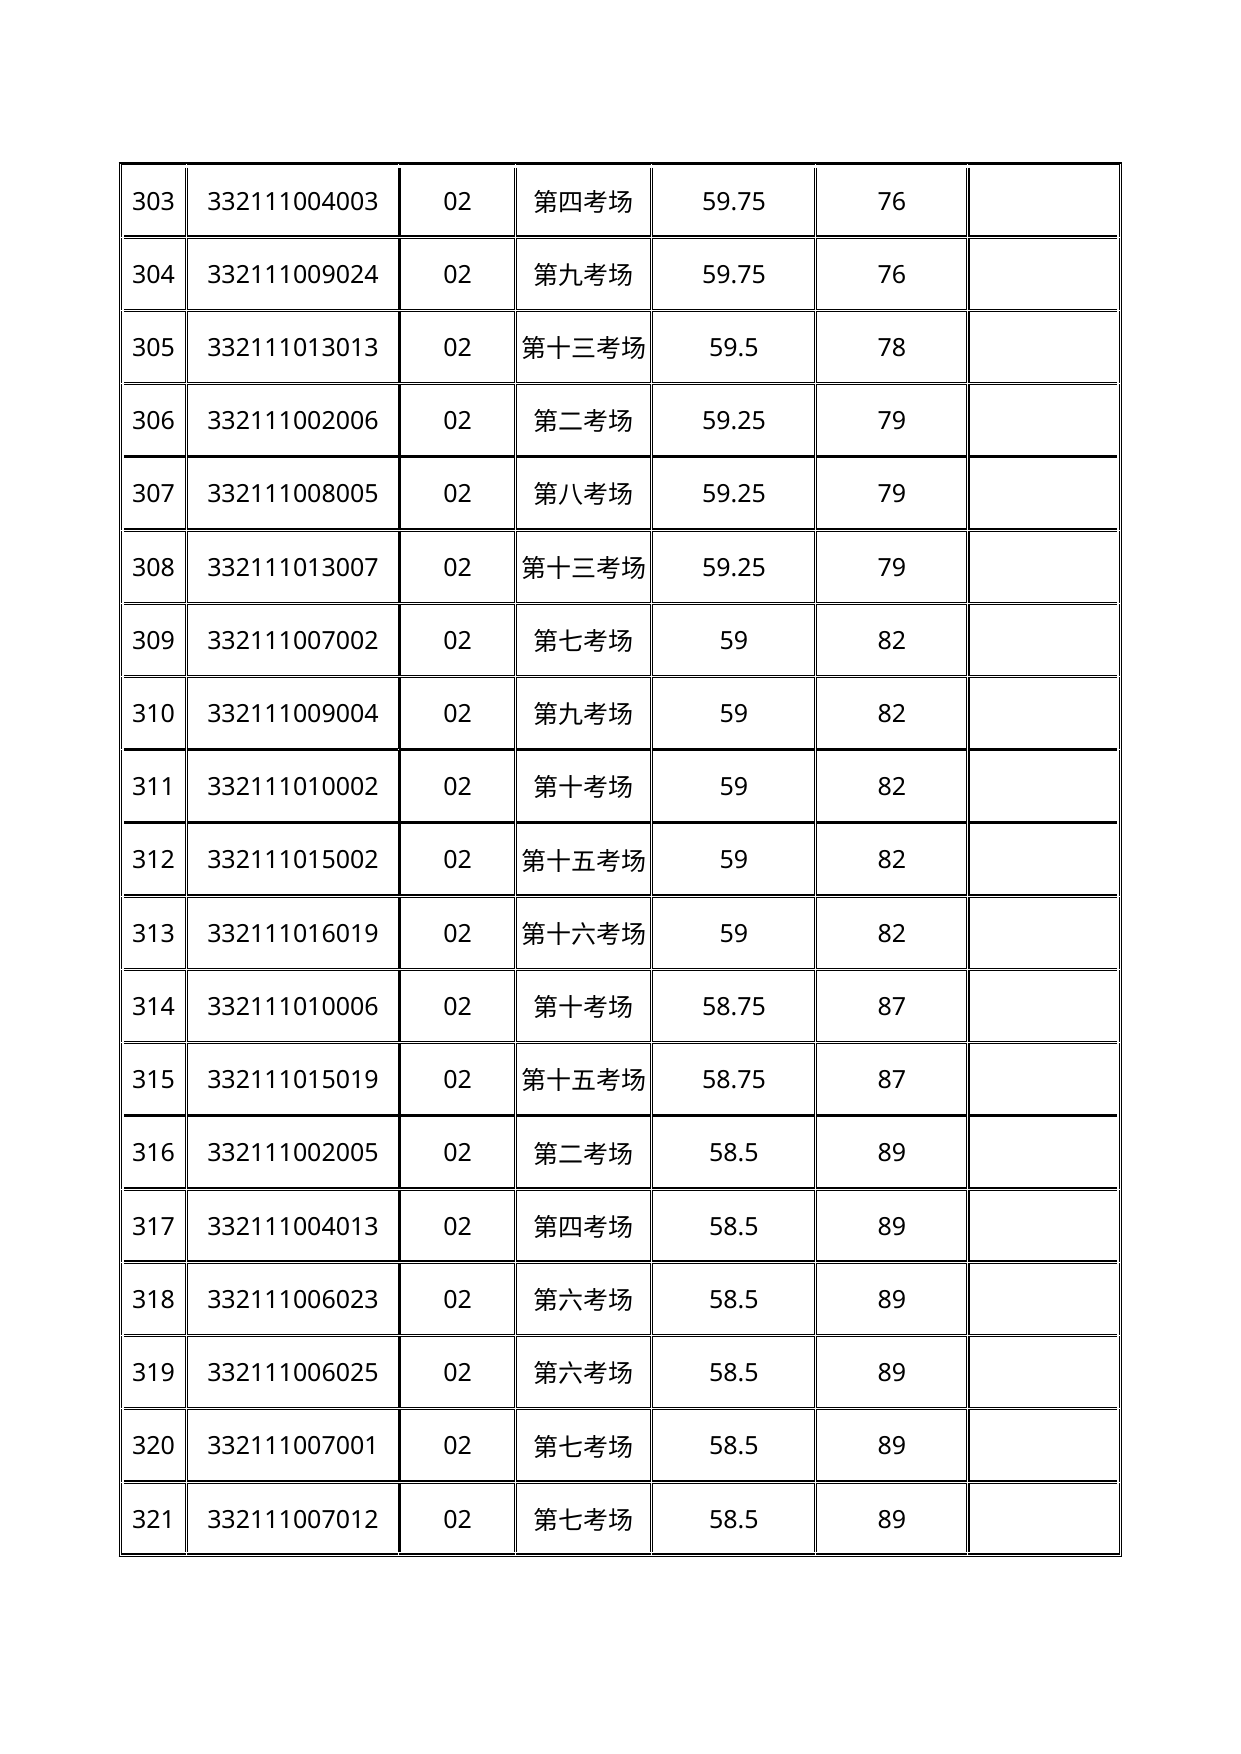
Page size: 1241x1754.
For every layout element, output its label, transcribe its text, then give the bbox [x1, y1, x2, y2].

table_cell [970, 309, 1119, 382]
table_cell 59.25 [653, 385, 814, 455]
table_cell 02 [399, 1484, 516, 1553]
table_cell [970, 601, 1119, 674]
table_cell 59.75 [653, 239, 814, 308]
table_cell 第十三考场 [517, 312, 650, 382]
table_cell 82 [817, 605, 966, 674]
table_cell 79 [817, 532, 966, 601]
table_cell 332111006023 [188, 1264, 398, 1334]
table_cell [970, 1114, 1119, 1187]
table_cell 82 [817, 898, 966, 967]
table_cell 02 [401, 1410, 514, 1480]
table_cell 78 [817, 312, 966, 382]
table_cell 332111009004 [188, 678, 398, 748]
table_cell 318 [122, 1260, 185, 1334]
table_cell 02 [401, 1337, 514, 1407]
table_cell 312 [122, 821, 185, 894]
table_cell 第六考场 [517, 1337, 650, 1407]
table_cell 87 [817, 971, 966, 1041]
table_cell 58.5 [653, 1191, 814, 1260]
table_cell 59.25 [653, 458, 814, 528]
table_cell 58.75 [653, 971, 814, 1041]
table_cell 316 [122, 1114, 185, 1187]
table_cell [968, 1480, 1119, 1553]
table_cell 第十考场 [517, 751, 650, 821]
table_cell [968, 165, 1119, 235]
table_cell 321 [122, 1480, 186, 1553]
table_cell 332111010002 [188, 751, 398, 821]
table_cell 第八考场 [517, 458, 650, 528]
table_cell 第十六考场 [517, 898, 650, 967]
table_cell 317 [122, 1187, 185, 1260]
table_cell 59 [653, 751, 814, 821]
table_cell 02 [401, 1044, 514, 1114]
table_cell 第九考场 [517, 239, 650, 308]
table_cell 58.5 [653, 1264, 814, 1334]
table_cell [970, 235, 1119, 308]
table_cell 306 [120, 382, 186, 455]
table_cell [970, 968, 1119, 1041]
table_cell 303 [122, 165, 186, 235]
table_cell 310 [122, 675, 185, 748]
table_cell 332111004003 [186, 164, 399, 235]
table_cell 89 [817, 1337, 966, 1407]
table_cell 59 [653, 678, 814, 748]
table_cell 319 [120, 1334, 186, 1407]
table_cell 58.5 [653, 1337, 814, 1407]
table_cell 87 [817, 1044, 966, 1114]
table_cell 第九考场 [517, 678, 650, 748]
table_cell 79 [817, 385, 966, 455]
table_cell 02 [401, 312, 514, 382]
table_cell 02 [401, 458, 514, 528]
table_cell [970, 455, 1119, 528]
table_cell 307 [122, 455, 185, 528]
table_cell 58.5 [652, 1484, 816, 1553]
table_cell 315 [120, 1041, 186, 1114]
table_cell 02 [401, 239, 514, 308]
table_cell 89 [817, 1264, 966, 1334]
table_cell 332111007002 [188, 605, 398, 674]
table_cell 332111016019 [188, 898, 398, 967]
table_cell 313 [122, 894, 185, 967]
table_cell 59.25 [653, 532, 814, 601]
table_cell 82 [817, 751, 966, 821]
table_cell 02 [401, 678, 514, 748]
table_cell 89 [817, 1117, 966, 1187]
table_cell 332111007001 [188, 1410, 398, 1480]
table_cell 第十考场 [517, 971, 650, 1041]
table_cell 89 [816, 1480, 968, 1553]
table_cell 311 [120, 748, 185, 821]
table_cell [970, 894, 1119, 967]
table_cell 02 [401, 1264, 514, 1334]
table_cell 309 [122, 601, 185, 674]
table_cell [970, 748, 1120, 821]
table_cell 第二考场 [517, 385, 650, 455]
table_cell [970, 528, 1119, 601]
table_cell 第十五考场 [517, 824, 650, 894]
table_cell 58.5 [653, 1117, 814, 1187]
table_cell [968, 382, 1120, 455]
table_cell 第四考场 [516, 165, 652, 235]
table_cell 02 [401, 824, 514, 894]
table_cell [968, 1041, 1120, 1114]
table_cell 332111010006 [188, 971, 398, 1041]
table_cell 76 [817, 239, 966, 308]
table_cell [970, 1260, 1119, 1334]
table_cell 59.75 [652, 165, 816, 235]
table_cell 02 [401, 751, 514, 821]
table_cell 第十三考场 [517, 532, 650, 601]
table_cell 02 [401, 1191, 514, 1260]
table_cell 332111006025 [188, 1337, 398, 1407]
table_cell 第二考场 [517, 1117, 650, 1187]
table_cell 304 [122, 235, 185, 308]
table_cell 332111013013 [188, 312, 398, 382]
table_cell 59 [653, 898, 814, 967]
table_cell 332111007012 [186, 1484, 399, 1553]
table_cell 314 [122, 968, 185, 1041]
table_cell 82 [817, 824, 966, 894]
table_cell 332111004013 [188, 1191, 398, 1260]
table_cell 02 [401, 971, 514, 1041]
table_cell 02 [401, 385, 514, 455]
table_cell 02 [401, 898, 514, 967]
table_cell 332111002005 [188, 1117, 398, 1187]
table_cell 第四考场 [517, 1191, 650, 1260]
table_cell 02 [401, 1117, 514, 1187]
table_cell 332111013007 [188, 532, 398, 601]
table_cell 305 [122, 309, 185, 382]
table_cell 82 [817, 678, 966, 748]
table_cell 58.75 [653, 1044, 814, 1114]
table_cell 79 [817, 458, 966, 528]
table_cell 02 [401, 605, 514, 674]
table_cell 第六考场 [517, 1264, 650, 1334]
table_cell 332111009024 [188, 239, 398, 308]
table_cell [968, 1407, 1120, 1480]
table_cell 89 [817, 1410, 966, 1480]
table_cell 89 [817, 1191, 966, 1260]
table_cell 02 [401, 532, 514, 601]
table_cell 59.5 [653, 312, 814, 382]
table_cell 332111015002 [188, 824, 398, 894]
table_cell 332111015019 [188, 1044, 398, 1114]
table_cell [970, 1187, 1119, 1260]
table_cell 02 [399, 165, 516, 235]
table_cell 332111008005 [188, 458, 398, 528]
table_cell [970, 821, 1119, 894]
table_cell 58.5 [653, 1410, 814, 1480]
table_cell [970, 675, 1119, 748]
table_cell 59 [653, 824, 814, 894]
table_cell 76 [816, 164, 968, 235]
table_cell 332111002006 [188, 385, 398, 455]
table_cell 第十五考场 [517, 1044, 650, 1114]
table_cell 第七考场 [517, 605, 650, 674]
table_cell 第七考场 [517, 1410, 650, 1480]
table_cell [968, 1334, 1120, 1407]
table_cell 308 [122, 528, 185, 601]
table_cell 59 [653, 605, 814, 674]
table_cell 第七考场 [516, 1484, 652, 1553]
table_cell 320 [120, 1407, 186, 1480]
